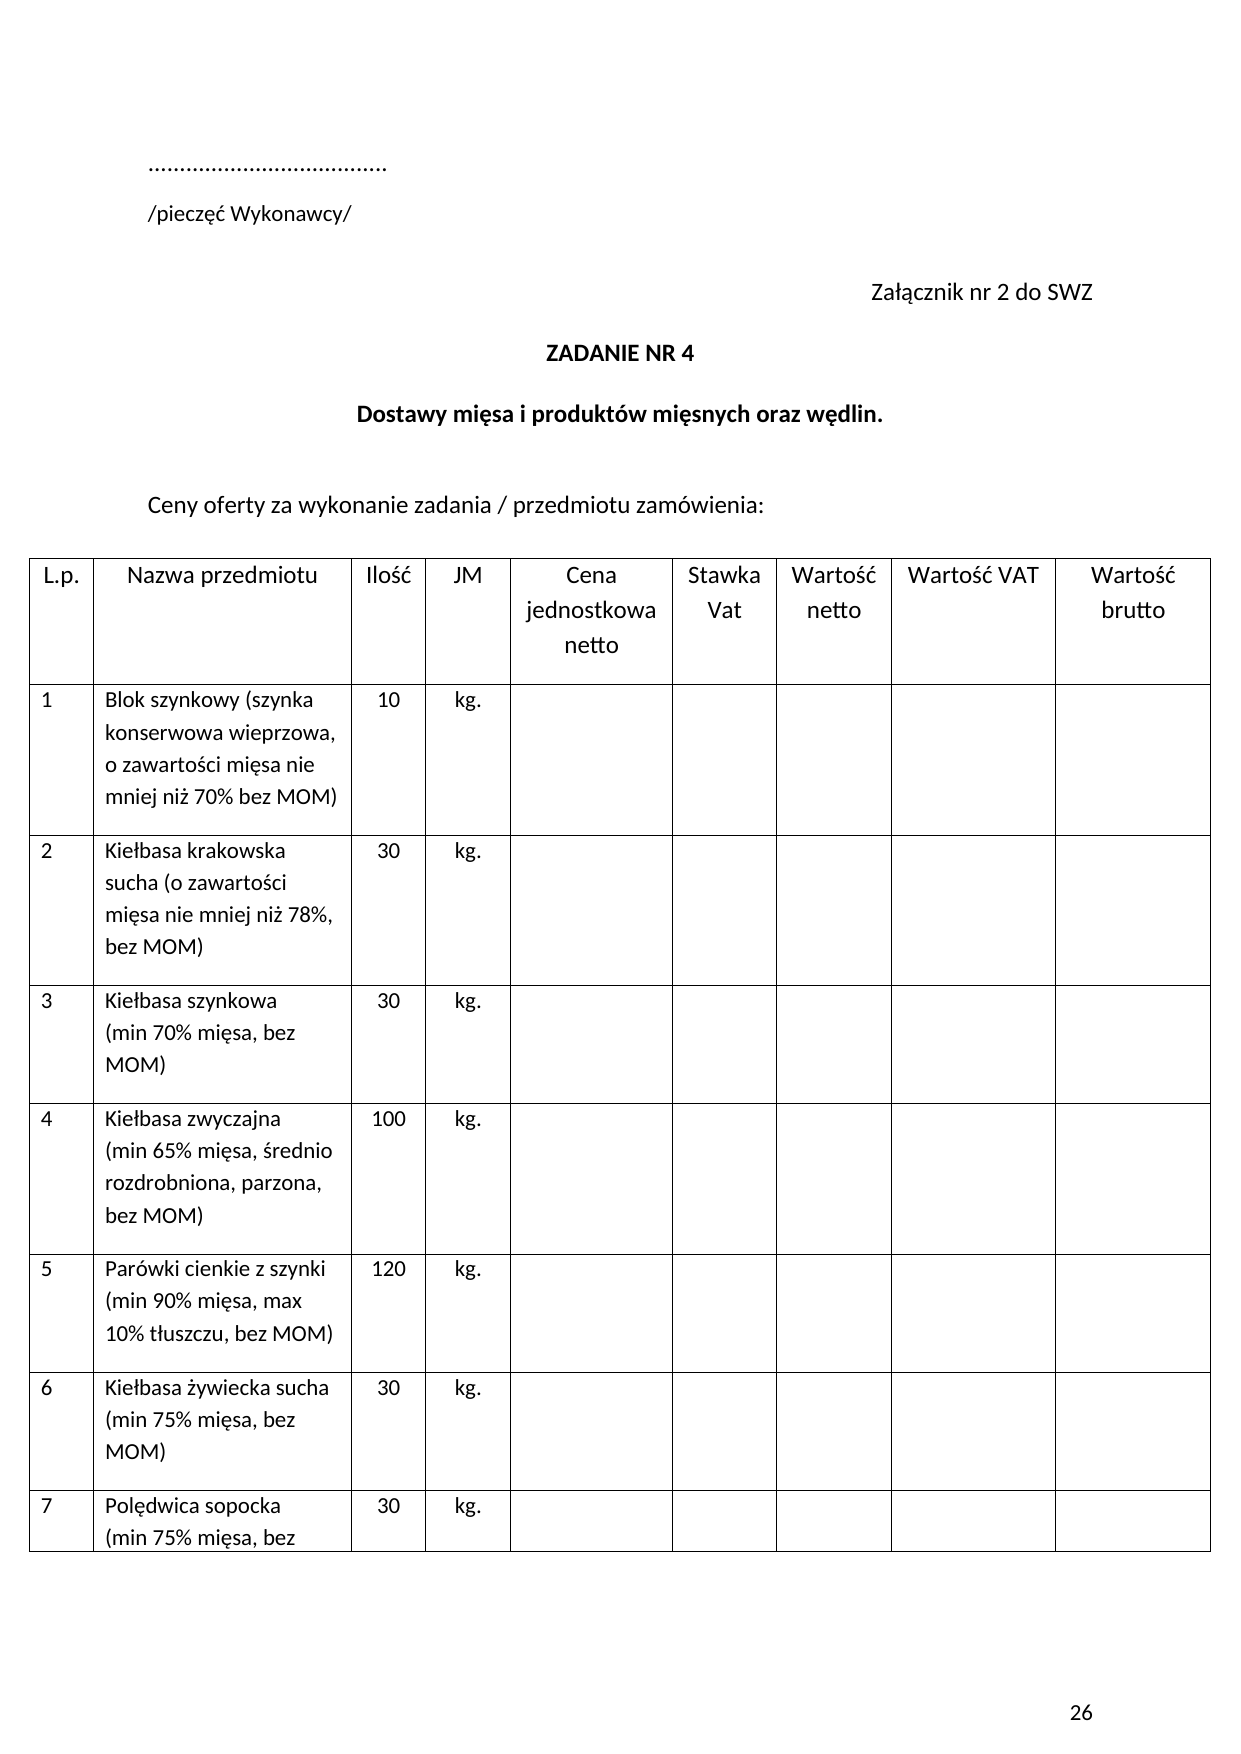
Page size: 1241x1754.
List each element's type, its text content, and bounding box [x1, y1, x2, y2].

table_cell [1056, 1255, 1210, 1372]
table_cell 30 [352, 986, 425, 1103]
table_cell [673, 685, 776, 835]
table_cell 120 [352, 1255, 425, 1372]
table_header JM [426, 559, 510, 684]
text Załącznik nr 2 do SWZ [148, 276, 1093, 306]
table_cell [94, 1491, 351, 1551]
table_cell [777, 1373, 891, 1490]
text ...................................... [148, 148, 1093, 178]
table_header Wartość netto [777, 559, 891, 684]
table_cell [1056, 685, 1210, 835]
table_header Stawka Vat [673, 559, 776, 684]
text Ceny oferty za wykonanie zadania / przedmiotu zamówienia: [148, 489, 1093, 520]
table_cell [1056, 1373, 1210, 1490]
table_cell [673, 1255, 776, 1372]
table_cell [673, 1491, 776, 1551]
table_cell [892, 1104, 1055, 1253]
table_cell [1056, 986, 1210, 1103]
table_cell [673, 836, 776, 985]
table_cell 30 [352, 1491, 425, 1551]
table_cell [777, 1104, 891, 1253]
table_cell [777, 836, 891, 985]
table_cell Parówki cienkie z szynki (min 90% mięsa, max 10% tłuszczu, bez MOM) [94, 1255, 351, 1372]
table_cell [511, 685, 672, 835]
table_cell kg. [426, 1373, 510, 1490]
table_cell [892, 1255, 1055, 1372]
table_cell [892, 1491, 1055, 1551]
table_cell Kiełbasa krakowska sucha (o zawartości mięsa nie mniej niż 78%, bez MOM) [94, 836, 351, 985]
table_header Wartość VAT [892, 559, 1055, 684]
table_cell 1 [30, 685, 93, 835]
table_cell kg. [426, 836, 510, 985]
table_cell [673, 1373, 776, 1490]
text Dostawy mięsa i produktów mięsnych oraz wędlin. [148, 398, 1093, 428]
table_cell 6 [30, 1373, 93, 1490]
table_cell Kiełbasa żywiecka sucha (min 75% mięsa, bez MOM) [94, 1373, 351, 1490]
table_cell kg. [426, 685, 510, 835]
text ZADANIE NR 4 [148, 337, 1093, 367]
table_cell [892, 836, 1055, 985]
table_header Wartość brutto [1056, 559, 1210, 684]
table_cell Kiełbasa zwyczajna (min 65% mięsa, średnio rozdrobniona, parzona, bez MOM) [94, 1104, 351, 1253]
table_cell [1056, 836, 1210, 985]
table_cell 7 [30, 1491, 93, 1551]
table_cell [511, 836, 672, 985]
table_cell kg. [426, 1255, 510, 1372]
table_cell 2 [30, 836, 93, 985]
table_cell [511, 1491, 672, 1551]
table_cell [673, 986, 776, 1103]
table_cell Blok szynkowy (szynka konserwowa wieprzowa, o zawartości mięsa nie mniej niż 70% bez MOM) [94, 685, 351, 835]
table_cell [673, 1104, 776, 1253]
table_cell [511, 1104, 672, 1253]
table_cell [777, 1255, 891, 1372]
table_cell 100 [352, 1104, 425, 1253]
table_cell kg. [426, 1491, 510, 1551]
table_header Nazwa przedmiotu [94, 559, 351, 684]
table_header Cena jednostkowa netto [511, 559, 672, 684]
table_header L.p. [30, 559, 93, 684]
table_cell 4 [30, 1104, 93, 1253]
table_cell [1056, 1104, 1210, 1253]
table_cell [777, 685, 891, 835]
table_cell kg. [426, 986, 510, 1103]
table_cell [892, 986, 1055, 1103]
table_cell [777, 1491, 891, 1551]
table_cell 30 [352, 836, 425, 985]
table_cell kg. [426, 1104, 510, 1253]
table_cell 30 [352, 1373, 425, 1490]
table_cell [892, 685, 1055, 835]
table_header Ilość [352, 559, 425, 684]
table_cell [777, 986, 891, 1103]
table_cell [511, 986, 672, 1103]
table_cell 10 [352, 685, 425, 835]
table_cell [511, 1255, 672, 1372]
table_cell Kiełbasa szynkowa (min 70% mięsa, bez MOM) [94, 986, 351, 1103]
table_cell 5 [30, 1255, 93, 1372]
table_cell [1056, 1491, 1210, 1551]
table_cell [511, 1373, 672, 1490]
text /pieczęć Wykonawcy/ [148, 199, 1093, 227]
table_cell 3 [30, 986, 93, 1103]
table_cell [892, 1373, 1055, 1490]
